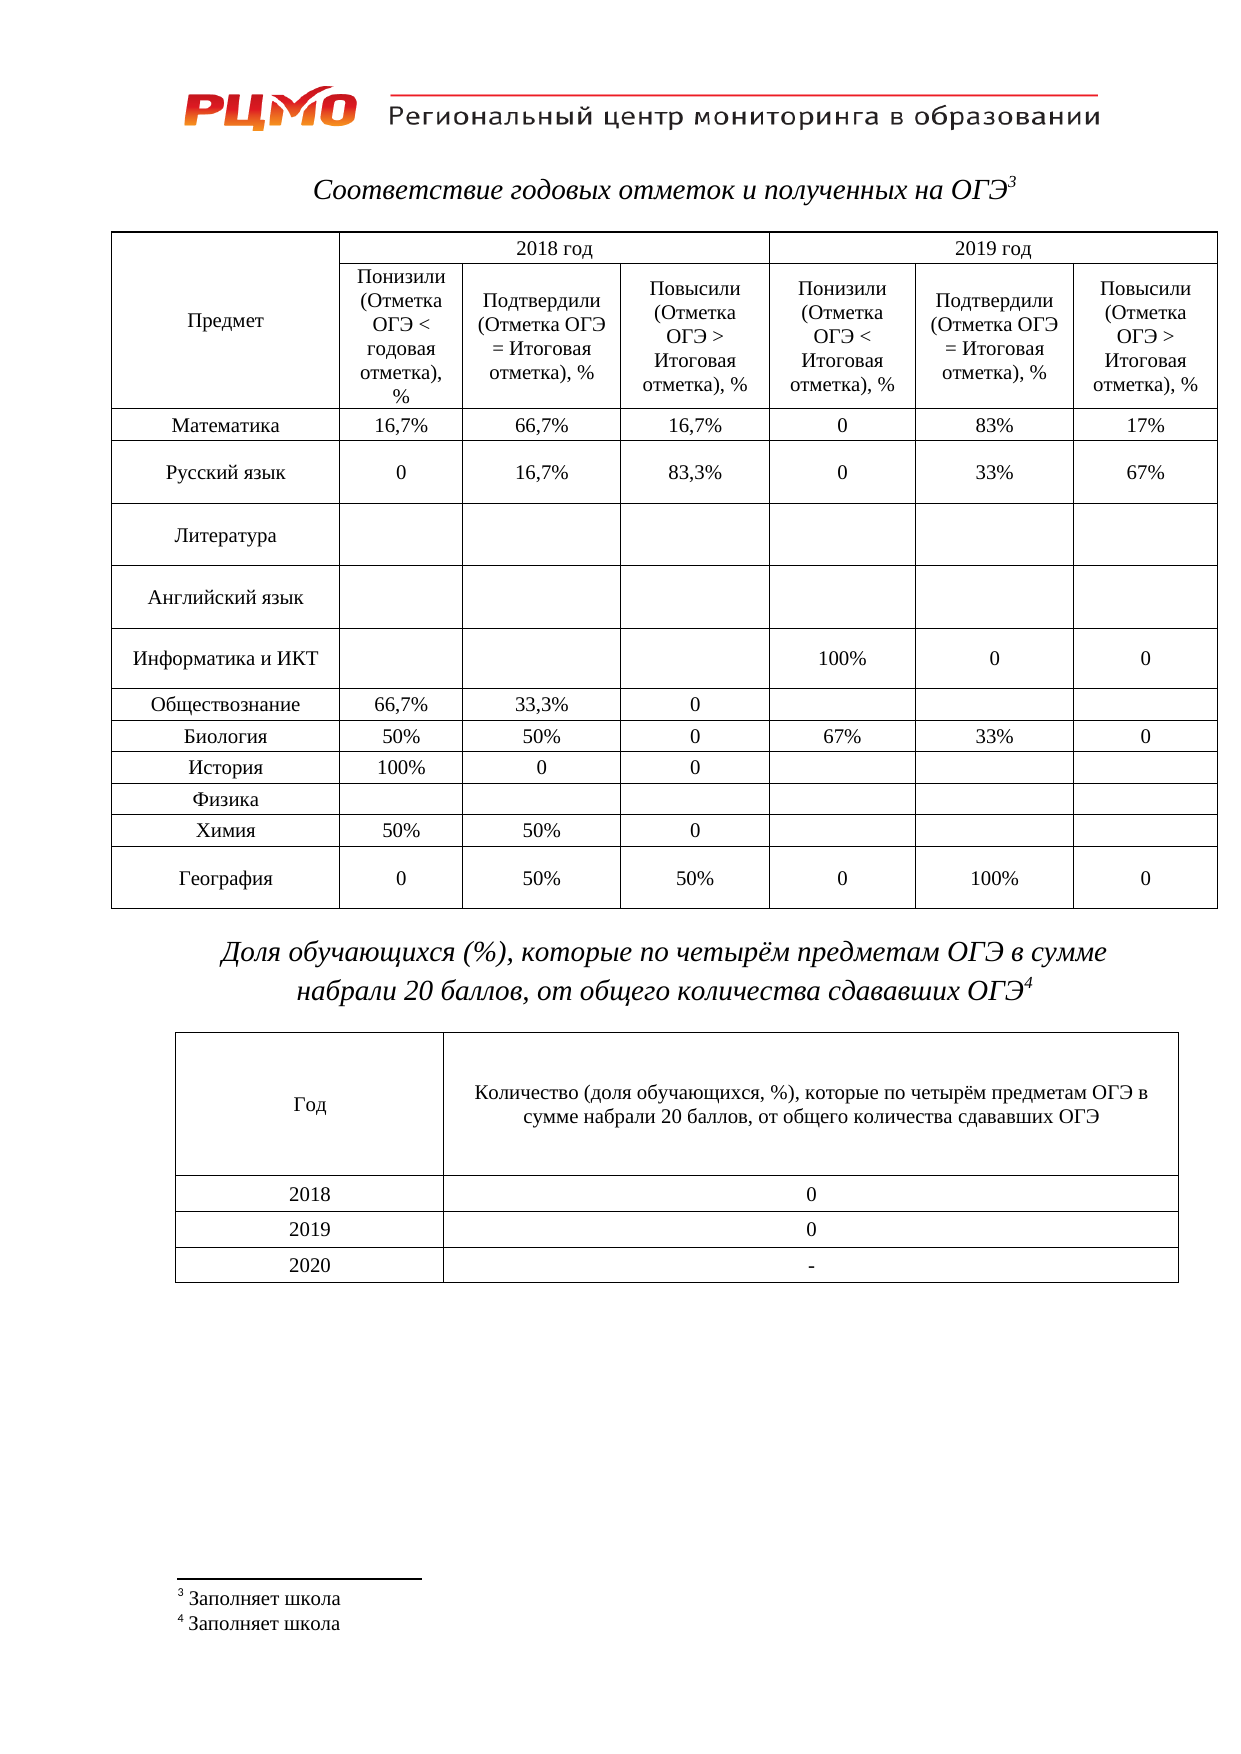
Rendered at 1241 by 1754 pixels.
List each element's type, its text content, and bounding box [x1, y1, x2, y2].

table_cell 0 [770, 409, 915, 440]
table_cell 33% [916, 441, 1073, 503]
table_cell География [112, 847, 339, 908]
table_cell 0 [621, 752, 769, 783]
table_cell 0 [916, 629, 1073, 687]
table_cell [340, 784, 462, 814]
table_cell 0 [1074, 629, 1217, 687]
table_cell [916, 689, 1073, 720]
table_cell Информатика и ИКТ [112, 629, 339, 687]
table_cell [621, 629, 769, 687]
table_cell [916, 815, 1073, 846]
table_cell 17% [1074, 409, 1217, 440]
table_cell [340, 629, 462, 687]
table_cell Физика [112, 784, 339, 814]
table_cell [1074, 566, 1217, 628]
table_cell 100% [770, 629, 915, 687]
table_cell 16,7% [340, 409, 462, 440]
table_cell [463, 784, 620, 814]
table_cell 2019 [176, 1212, 443, 1247]
table_cell [770, 784, 915, 814]
table_cell [621, 566, 769, 628]
table_cell Литература [112, 504, 339, 565]
table_cell [770, 815, 915, 846]
table_header 2019 год [770, 233, 1217, 263]
table_cell Химия [112, 815, 339, 846]
table_cell 50% [621, 847, 769, 908]
table_cell 100% [340, 752, 462, 783]
table_cell [770, 752, 915, 783]
table_cell [916, 566, 1073, 628]
table_cell 50% [463, 721, 620, 751]
table_cell 33,3% [463, 689, 620, 720]
table_cell 2018 [176, 1176, 443, 1211]
table_cell 0 [621, 689, 769, 720]
table_cell 16,7% [621, 409, 769, 440]
table_cell [916, 504, 1073, 565]
table_cell 83,3% [621, 441, 769, 503]
table_cell [916, 752, 1073, 783]
table_cell 100% [916, 847, 1073, 908]
table_cell 0 [444, 1176, 1178, 1211]
table_cell [463, 504, 620, 565]
table_cell 50% [340, 815, 462, 846]
table_cell [621, 784, 769, 814]
table_cell 0 [621, 815, 769, 846]
table_cell Понизили (Отметка ОГЭ < годовая отметка), % [340, 264, 462, 408]
table_cell 50% [340, 721, 462, 751]
table_cell 67% [1074, 441, 1217, 503]
table_cell Повысили (Отметка ОГЭ > Итоговая отметка), % [1074, 264, 1217, 408]
table_cell [1074, 752, 1217, 783]
table_cell Математика [112, 409, 339, 440]
table_cell 83% [916, 409, 1073, 440]
table_cell [770, 566, 915, 628]
table_cell Понизили (Отметка ОГЭ < Итоговая отметка), % [770, 264, 915, 408]
table_cell [1074, 815, 1217, 846]
table_cell 67% [770, 721, 915, 751]
table_cell Биология [112, 721, 339, 751]
table_cell [463, 566, 620, 628]
table_cell 0 [621, 721, 769, 751]
table_cell - [444, 1248, 1178, 1282]
table_cell 0 [340, 441, 462, 503]
table_cell Обществознание [112, 689, 339, 720]
table_cell Подтвердили (Отметка ОГЭ = Итоговая отметка), % [916, 264, 1073, 408]
table_cell [770, 689, 915, 720]
table_cell 50% [463, 847, 620, 908]
table_cell [1074, 784, 1217, 814]
table_cell 0 [444, 1212, 1178, 1247]
table_cell [463, 629, 620, 687]
table_cell Повысили (Отметка ОГЭ > Итоговая отметка), % [621, 264, 769, 408]
table_cell [621, 504, 769, 565]
table_cell [1074, 689, 1217, 720]
table_cell [340, 566, 462, 628]
table_cell [340, 504, 462, 565]
table_cell [770, 504, 915, 565]
table_cell 2020 [176, 1248, 443, 1282]
table_cell 66,7% [463, 409, 620, 440]
table_cell Английский язык [112, 566, 339, 628]
table_header Количество (доля обучающихся, %), которые по четырём предметам ОГЭ в сумме набрали 20 баллов, от общего количества сдававших ОГЭ [444, 1033, 1178, 1175]
table_cell 0 [1074, 721, 1217, 751]
table_header Предмет [112, 233, 339, 408]
table_header 2018 год [340, 233, 769, 263]
table_cell [1074, 504, 1217, 565]
table_cell 50% [463, 815, 620, 846]
table_cell [916, 784, 1073, 814]
table_cell 16,7% [463, 441, 620, 503]
table_cell 0 [770, 441, 915, 503]
table_cell 0 [463, 752, 620, 783]
table_cell 33% [916, 721, 1073, 751]
table_cell Подтвердили (Отметка ОГЭ = Итоговая отметка), % [463, 264, 620, 408]
table_cell Русский язык [112, 441, 339, 503]
text Соответствие годовых отметок и полученных на ОГЭ [177, 172, 1152, 206]
table_cell 66,7% [340, 689, 462, 720]
table_cell История [112, 752, 339, 783]
table_header Год [176, 1033, 443, 1175]
picture [177, 73, 1109, 144]
table_cell 0 [340, 847, 462, 908]
text Доля обучающихся (%), которые по четырём предметам ОГЭ в сумме набрали 20 баллов, от общего количества сдававших ОГЭ [177, 934, 1152, 1006]
table_cell 0 [770, 847, 915, 908]
table_cell 0 [1074, 847, 1217, 908]
